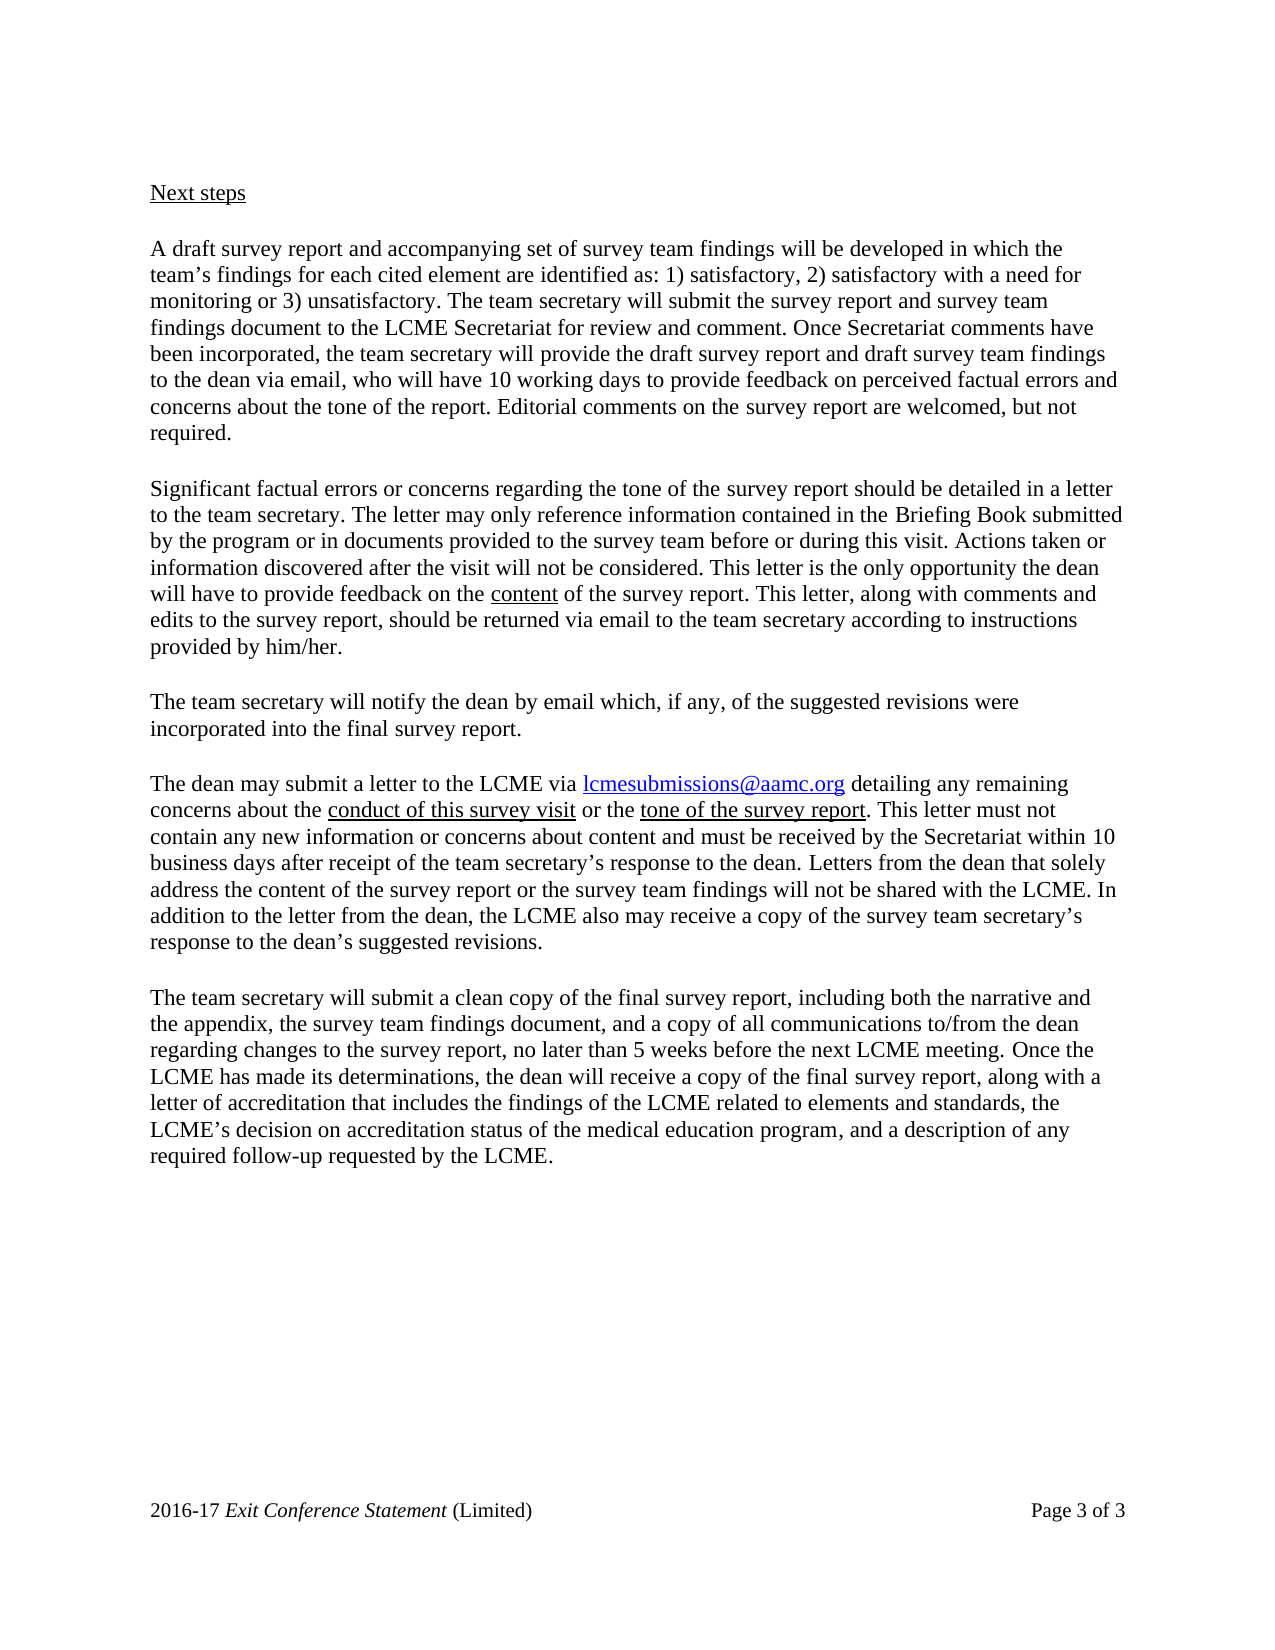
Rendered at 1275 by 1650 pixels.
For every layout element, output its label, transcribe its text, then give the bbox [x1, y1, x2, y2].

text The team secretary will notify the dean by email which, if any, of the suggested revisions were incorporated into the final survey report. [150, 688, 1125, 741]
text The team secretary will submit a clean copy of the final survey report, including both the narrative and the appendix, the survey team findings document, and a copy of all communications to/from the dean regarding changes to the survey report, no later than 5 weeks before the next LCME meeting. Once the LCME has made its determinations, the dean will receive a copy of the final survey report, along with a letter of accreditation that includes the findings of the LCME related to elements and standards, the LCME’s decision on accreditation status of the medical education program, and a description of any required follow-up requested by the LCME. [150, 984, 1125, 1168]
text The dean may submit a letter to the LCME via lcmesubmissions@aamc.org detailing any remaining concerns about the conduct of this survey visit or the tone of the survey report. This letter must not contain any new information or concerns about content and must be received by the Secretariat within 10 business days after receipt of the team secretary’s response to the dean. Letters from the dean that solely address the content of the survey report or the survey team findings will not be shared with the LCME. In addition to the letter from the dean, the LCME also may receive a copy of the survey team secretary’s response to the dean’s suggested revisions. [150, 770, 1125, 955]
text Next steps [150, 179, 1125, 206]
text Significant factual errors or concerns regarding the tone of the survey report should be detailed in a letter to the team secretary. The letter may only reference information contained in the Briefing Book submitted by the program or in documents provided to the survey team before or during this visit. Actions taken or information discovered after the visit will not be considered. This letter is the only opportunity the dean will have to provide feedback on the content of the survey report. This letter, along with comments and edits to the survey report, should be returned via email to the team secretary according to instructions provided by him/her. [150, 475, 1125, 659]
text A draft survey report and accompanying set of survey team findings will be developed in which the team’s findings for each cited element are identified as: 1) satisfactory, 2) satisfactory with a need for monitoring or 3) unsatisfactory. The team secretary will submit the survey report and survey team findings document to the LCME Secretariat for review and comment. Once Secretariat comments have been incorporated, the team secretary will provide the draft survey report and draft survey team findings to the dean via email, who will have 10 working days to provide feedback on perceived factual errors and concerns about the tone of the report. Editorial comments on the survey report are welcomed, but not required. [150, 235, 1125, 446]
